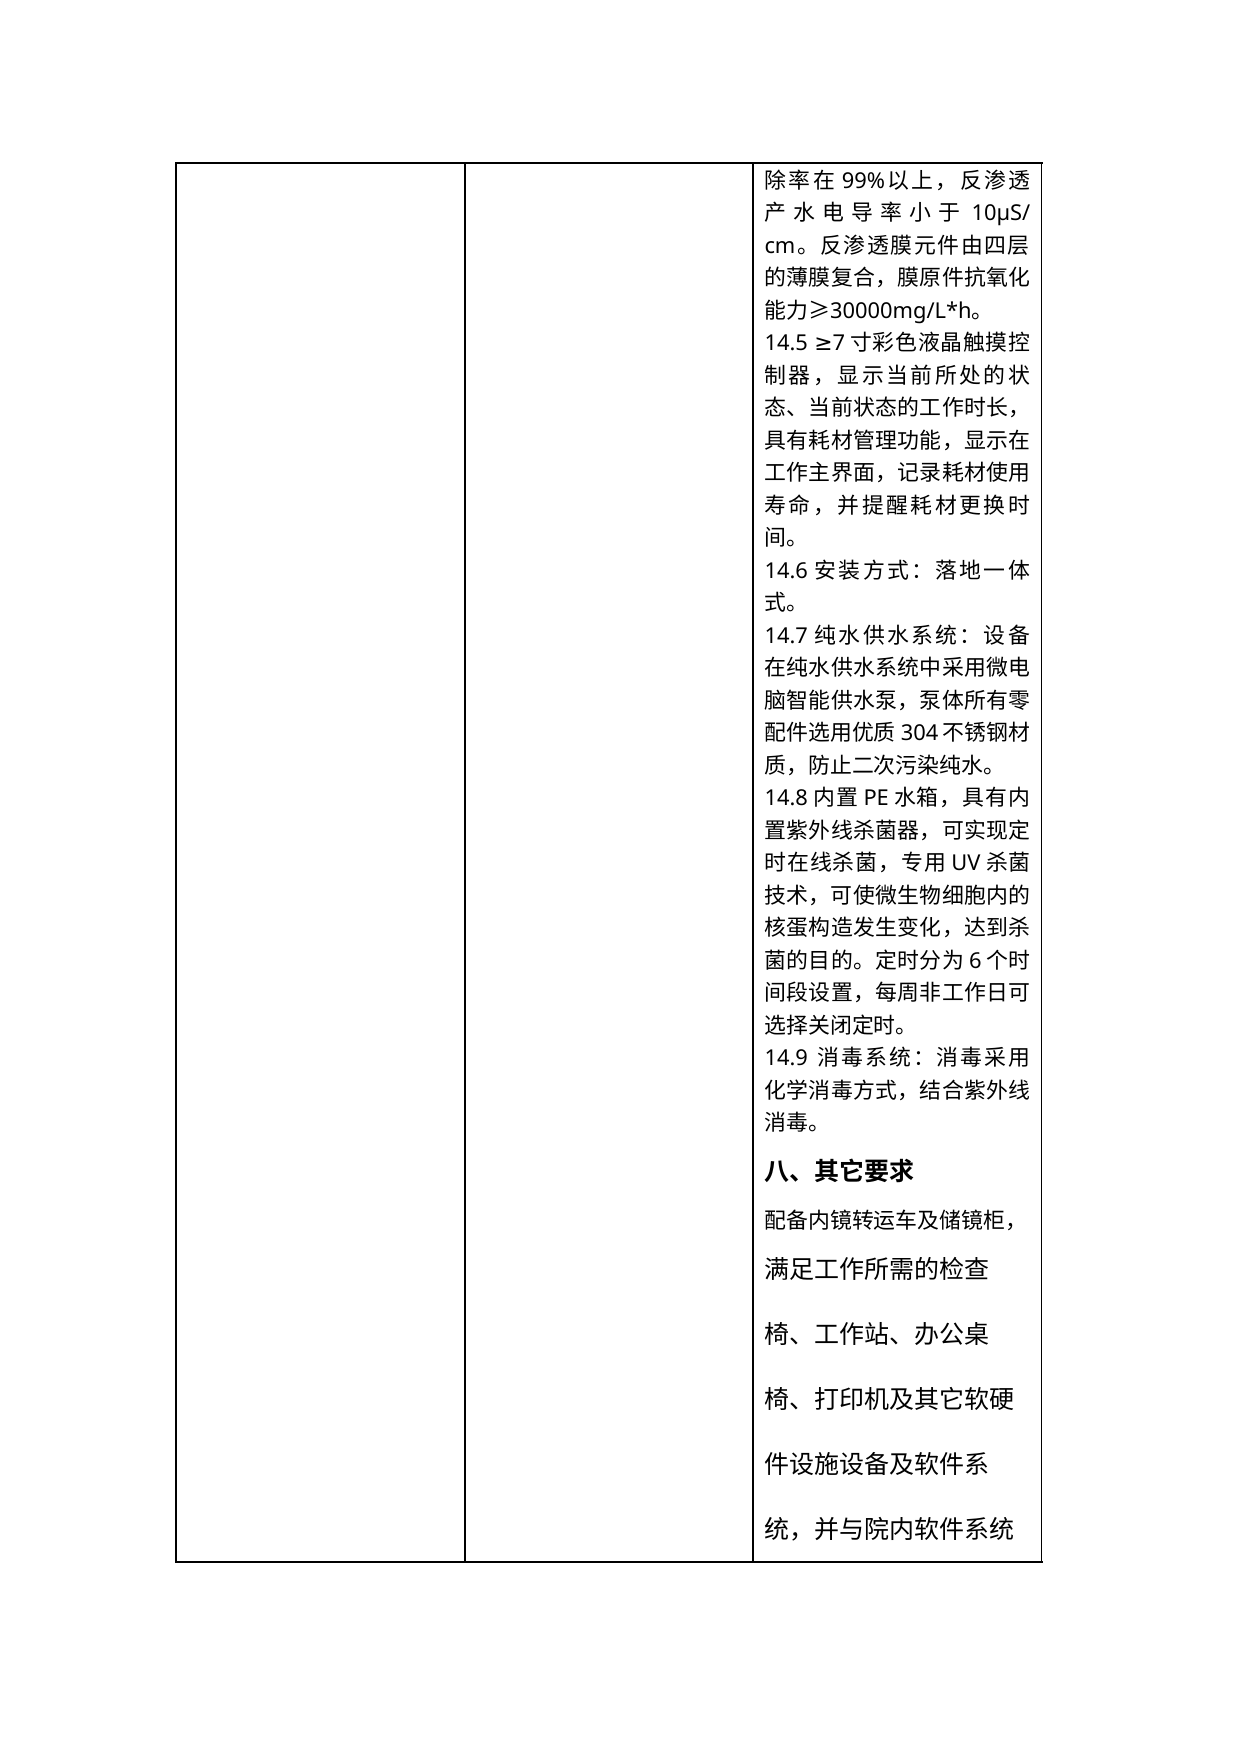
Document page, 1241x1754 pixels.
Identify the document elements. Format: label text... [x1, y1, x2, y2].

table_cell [754, 164, 1041, 1561]
table_cell [466, 164, 752, 1561]
table_cell 2 [177, 164, 464, 1561]
